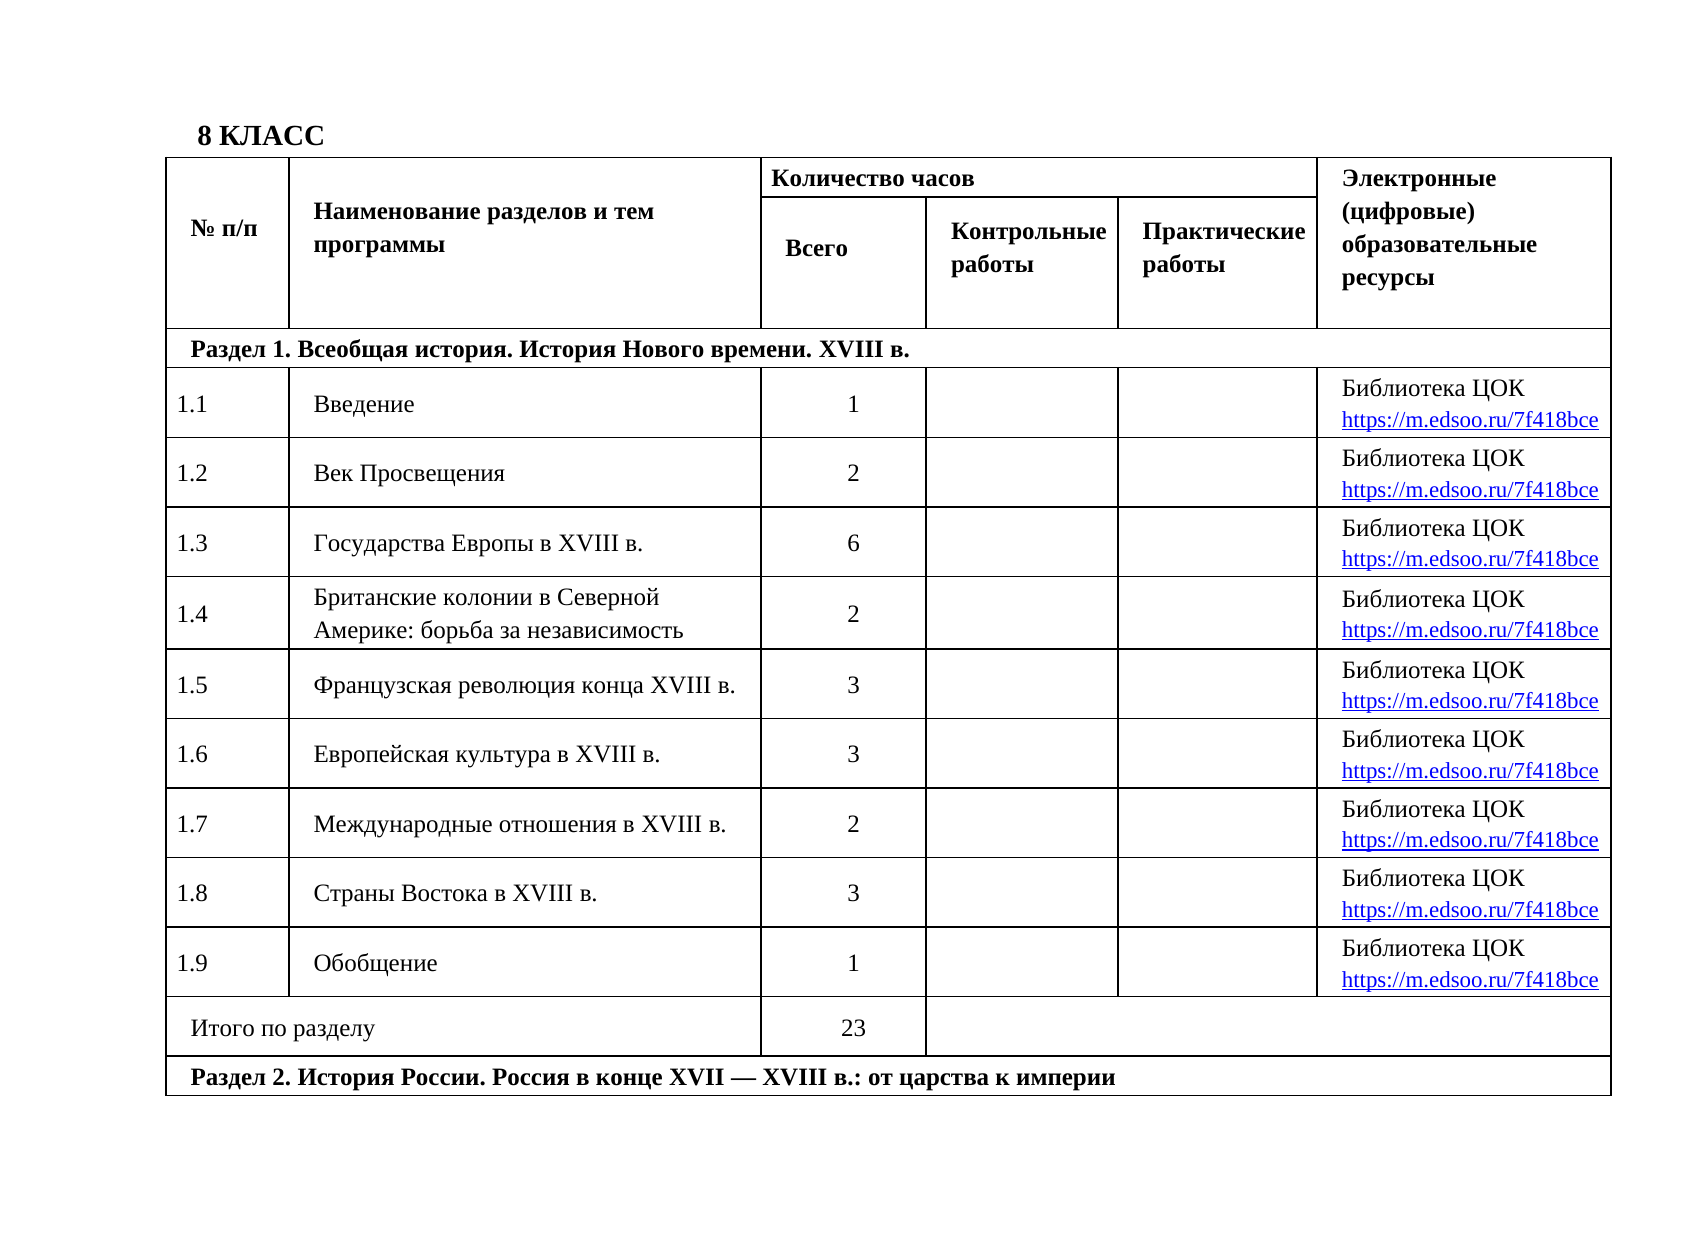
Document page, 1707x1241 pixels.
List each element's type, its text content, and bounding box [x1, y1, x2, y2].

table_cell Раздел 1. Всеобщая история. История Нового времени. XVIII в. [167, 329, 1610, 367]
table_cell 3 [762, 650, 925, 717]
table_cell [1119, 577, 1316, 648]
table_cell 2 [762, 577, 925, 648]
table_cell Контрольные работы [927, 198, 1117, 327]
table_cell [1119, 858, 1316, 926]
table_cell Библиотека ЦОК https://m.edsoo.ru/7f418bce [1318, 928, 1610, 996]
table_cell Государства Европы в XVIII в. [290, 508, 760, 576]
table_cell 1.7 [167, 789, 288, 857]
table_cell [1119, 719, 1316, 787]
table_cell 1.5 [167, 650, 288, 717]
table_cell 1.6 [167, 719, 288, 787]
table_cell Библиотека ЦОК https://m.edsoo.ru/7f418bce [1318, 368, 1610, 436]
table_header Электронные (цифровые) образовательные ресурсы [1318, 158, 1610, 327]
table_cell Век Просвещения [290, 438, 760, 506]
table_header Количество часов [762, 158, 1316, 196]
table_cell 1.9 [167, 928, 288, 996]
table_cell 1 [762, 928, 925, 996]
table_cell 3 [762, 858, 925, 926]
table_cell [927, 577, 1117, 648]
table_cell Библиотека ЦОК https://m.edsoo.ru/7f418bce [1318, 719, 1610, 787]
table_cell 1 [762, 368, 925, 436]
table_cell 3 [762, 719, 925, 787]
table_cell [1119, 368, 1316, 436]
table_cell Французская революция конца XVIII в. [290, 650, 760, 717]
table_cell Раздел 2. История России. Россия в конце XVII — XVIII в.: от царства к империи [167, 1057, 1610, 1095]
table_cell [927, 858, 1117, 926]
table_header Наименование разделов и тем программы [290, 158, 760, 327]
table_cell Всего [762, 198, 925, 327]
table_cell Библиотека ЦОК https://m.edsoo.ru/7f418bce [1318, 650, 1610, 717]
table_cell Библиотека ЦОК https://m.edsoo.ru/7f418bce [1318, 438, 1610, 506]
table_cell Библиотека ЦОК https://m.edsoo.ru/7f418bce [1318, 858, 1610, 926]
table_cell [1119, 438, 1316, 506]
table_cell Библиотека ЦОК https://m.edsoo.ru/7f418bce [1318, 508, 1610, 576]
text 8 КЛАСС [190, 118, 1618, 152]
table_cell [927, 368, 1117, 436]
table_cell [927, 508, 1117, 576]
table_cell [1119, 508, 1316, 576]
table_cell Обобщение [290, 928, 760, 996]
table_cell 23 [762, 997, 925, 1055]
table_cell [927, 928, 1117, 996]
table_cell Европейская культура в XVIII в. [290, 719, 760, 787]
table_cell Библиотека ЦОК https://m.edsoo.ru/7f418bce [1318, 577, 1610, 648]
table_cell 6 [762, 508, 925, 576]
table_cell 2 [762, 789, 925, 857]
table_cell Практические работы [1119, 198, 1316, 327]
table_header № п/п [167, 158, 288, 327]
table_cell 2 [762, 438, 925, 506]
table_cell 1.1 [167, 368, 288, 436]
table_cell [1119, 928, 1316, 996]
table_cell Библиотека ЦОК https://m.edsoo.ru/7f418bce [1318, 789, 1610, 857]
table_cell [927, 789, 1117, 857]
table_cell [927, 719, 1117, 787]
table_cell 1.8 [167, 858, 288, 926]
table_cell [1119, 650, 1316, 717]
table_cell 1.4 [167, 577, 288, 648]
table_cell [927, 997, 1610, 1055]
table_cell Международные отношения в XVIII в. [290, 789, 760, 857]
table_cell 1.2 [167, 438, 288, 506]
table_cell Страны Востока в XVIII в. [290, 858, 760, 926]
table_cell Введение [290, 368, 760, 436]
table_cell [927, 650, 1117, 717]
table_cell [927, 438, 1117, 506]
table_cell 1.3 [167, 508, 288, 576]
table_cell [1119, 789, 1316, 857]
table_cell Британские колонии в Северной Америке: борьба за независимость [290, 577, 760, 648]
table_cell Итого по разделу [167, 997, 760, 1055]
